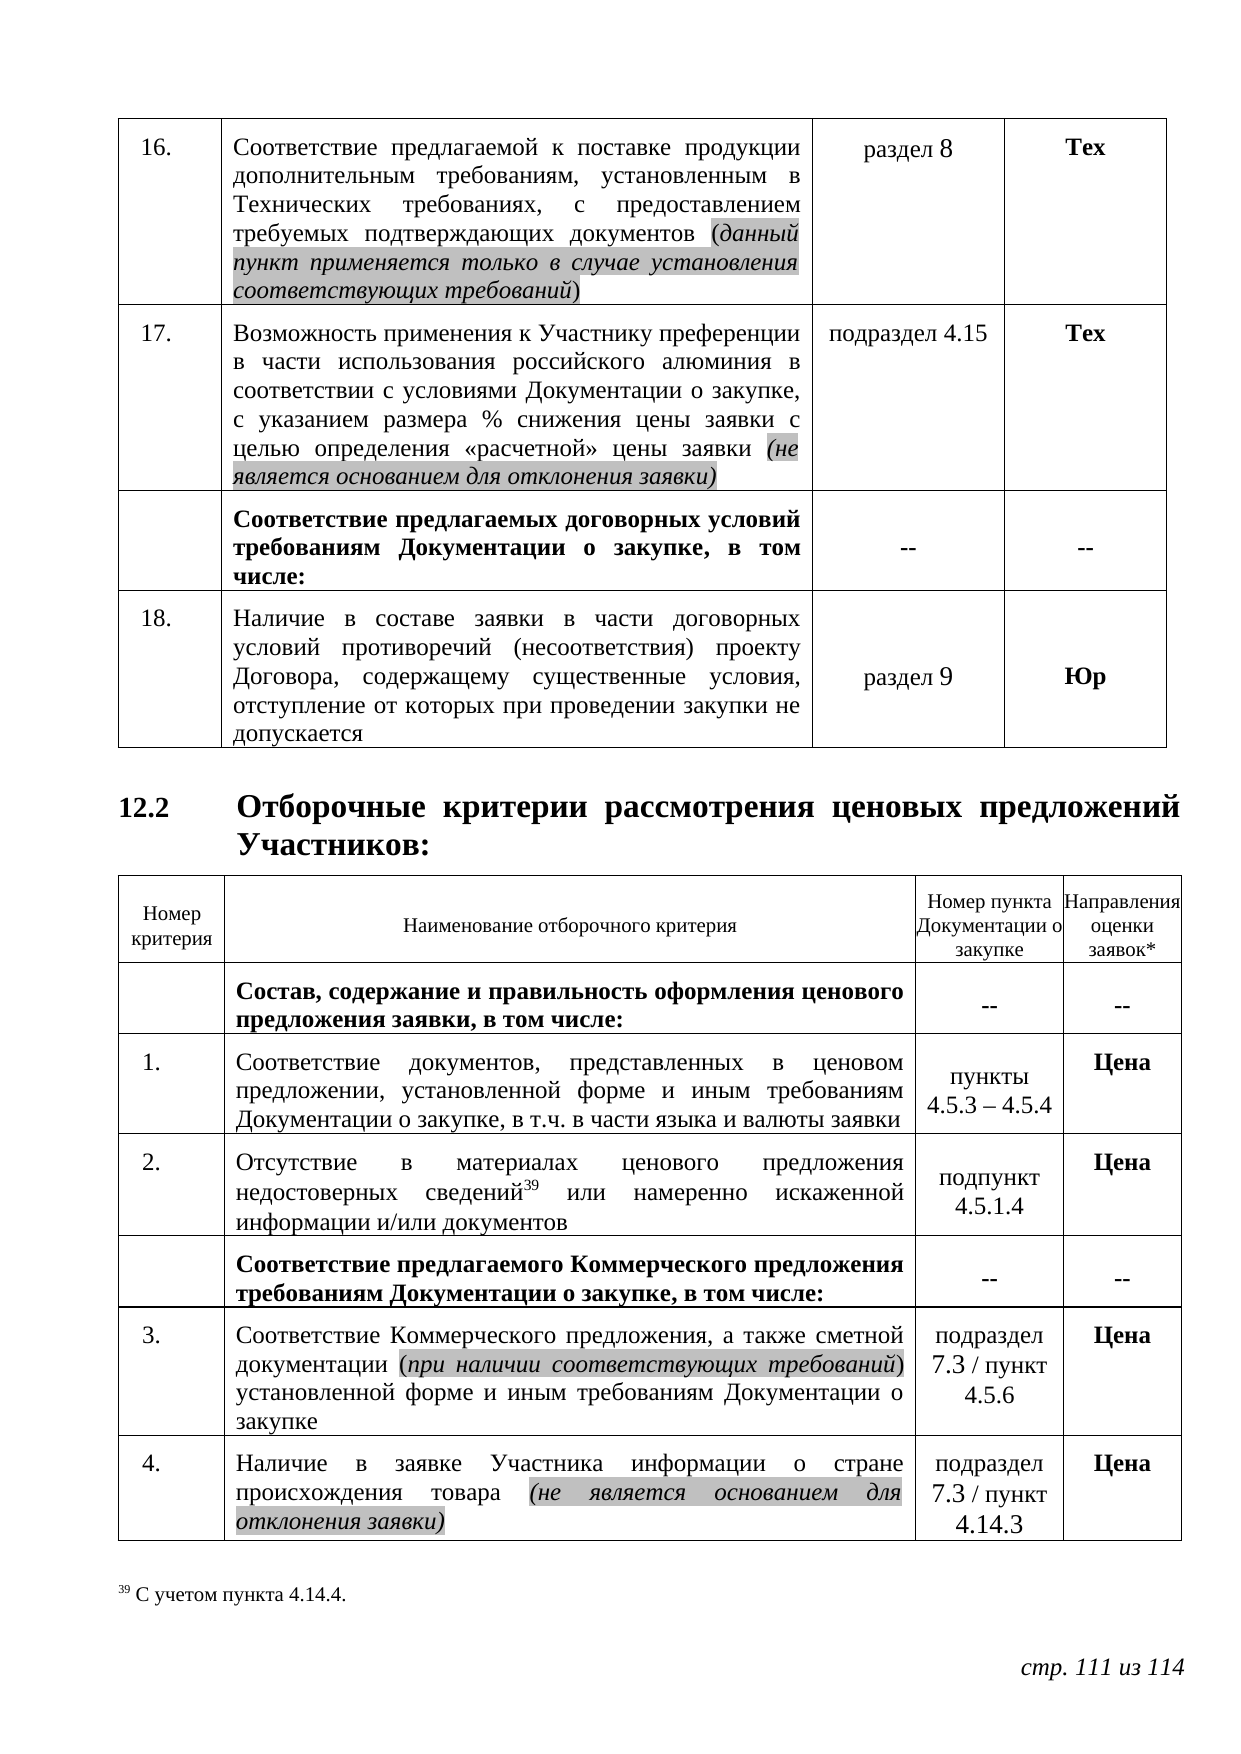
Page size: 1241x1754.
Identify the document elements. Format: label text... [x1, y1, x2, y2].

table_cell подраздел 7.3 / пункт 4.14.3 [916, 1436, 1063, 1539]
table_cell -- [1064, 1236, 1181, 1306]
table_cell [119, 1308, 224, 1435]
table_cell раздел 8 [813, 119, 1004, 304]
table_cell Цена [1064, 1034, 1181, 1133]
table_cell -- [916, 963, 1063, 1033]
table_header Направления оценки заявок* [1064, 876, 1181, 962]
table_cell Состав, содержание и правильность оформления ценового предложения заявки, в том числе: [225, 963, 915, 1033]
table_cell Соответствие Коммерческого предложения, а также сметной документации (при наличии соответствующих требований) установленной форме и иным требованиям Документации о закупке [225, 1308, 915, 1435]
subtitle Отборочные критерии рассмотрения ценовых предложений Участников: [118, 786, 1181, 862]
table_cell -- [1064, 963, 1181, 1033]
table_cell Цена [1064, 1308, 1181, 1435]
table_cell Соответствие предлагаемой к поставке продукции дополнительным требованиям, установленным в Технических требованиях, с предоставлением требуемых подтверждающих документов (данный пункт применяется только в случае установления соответствующих требований) [222, 119, 812, 304]
table_cell -- [916, 1236, 1063, 1306]
table_header Наименование отборочного критерия [225, 876, 915, 962]
table_header Номер критерия [119, 876, 224, 962]
table_cell Наличие в заявке Участника информации о стране происхождения товара (не является основанием для отклонения заявки) [225, 1436, 915, 1539]
table_cell подраздел 4.15 [813, 305, 1004, 490]
table_cell пункты 4.5.3 – 4.5.4 [916, 1034, 1063, 1133]
table_cell [119, 491, 221, 590]
table_cell Наличие в составе заявки в части договорных условий противоречий (несоответствия) проекту Договора, содержащему существенные условия, отступление от которых при проведении закупки не допускается [222, 591, 812, 747]
table_cell Тех [1005, 305, 1166, 490]
table_cell Тех [1005, 119, 1166, 304]
table_cell -- [1005, 491, 1166, 590]
table_cell Соответствие предлагаемых договорных условий требованиям Документации о закупке, в том числе: [222, 491, 812, 590]
table_cell [119, 591, 221, 747]
table_cell [119, 1034, 224, 1133]
table_cell Юр [1005, 591, 1166, 747]
table_cell Соответствие предлагаемого Коммерческого предложения требованиям Документации о закупке, в том числе: [225, 1236, 915, 1306]
table_cell Отсутствие в материалах ценового предложения недостоверных сведений или намеренно искаженной информации и/или документов [225, 1134, 915, 1235]
table_cell Цена [1064, 1436, 1181, 1539]
table_cell подпункт 4.5.1.4 [916, 1134, 1063, 1235]
table_cell [119, 119, 221, 304]
table_cell -- [813, 491, 1004, 590]
table_cell Цена [1064, 1134, 1181, 1235]
table_cell Соответствие документов, представленных в ценовом предложении, установленной форме и иным требованиям Документации о закупке, в т.ч. в части языка и валюты заявки [225, 1034, 915, 1133]
table_header Номер пункта Документации о закупке [916, 876, 1063, 962]
table_cell раздел 9 [813, 591, 1004, 747]
table_cell [119, 1436, 224, 1539]
table_cell подраздел 7.3 / пункт 4.5.6 [916, 1308, 1063, 1435]
table_cell [119, 1134, 224, 1235]
table_cell [119, 305, 221, 490]
table_cell [119, 1236, 224, 1306]
table_cell [119, 963, 224, 1033]
table_cell Возможность применения к Участнику преференции в части использования российского алюминия в соответствии с условиями Документации о закупке, с указанием размера % снижения цены заявки с целью определения «расчетной» цены заявки (не является основанием для отклонения заявки) [222, 305, 812, 490]
